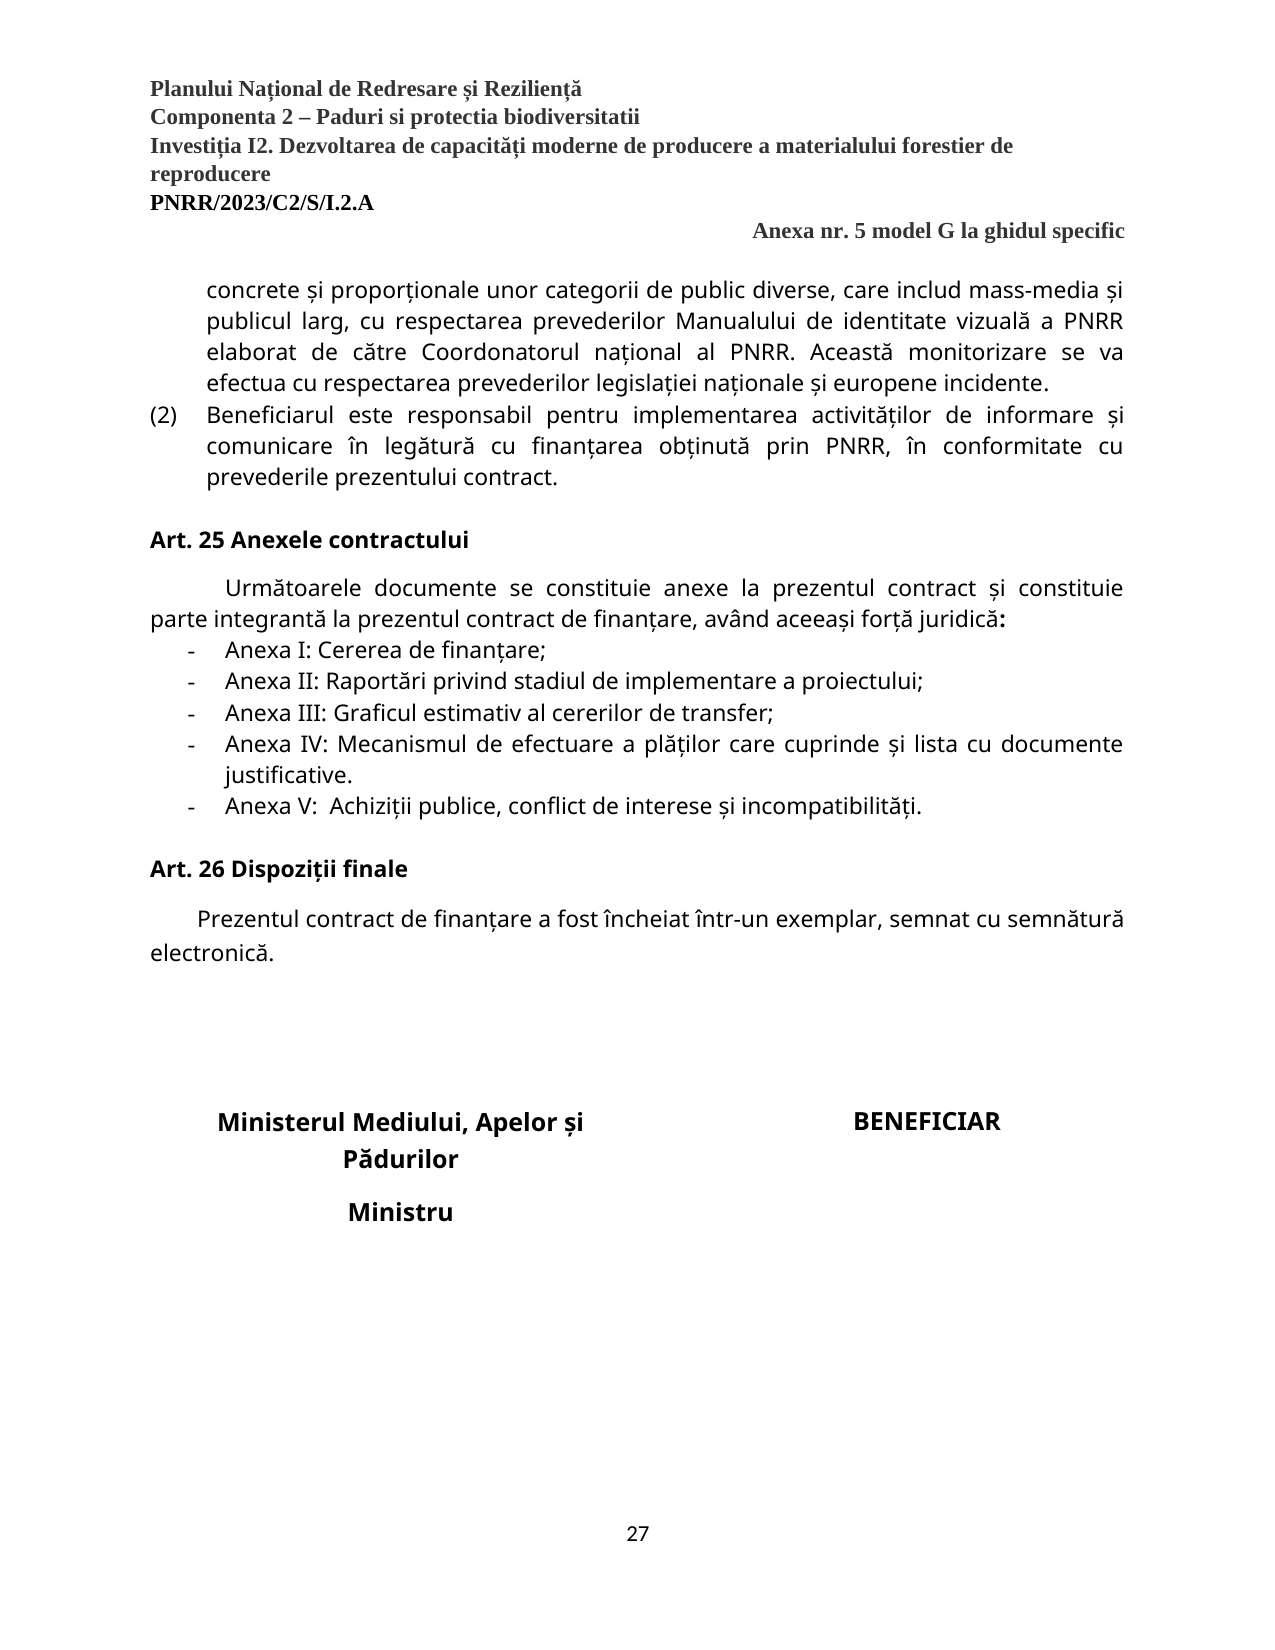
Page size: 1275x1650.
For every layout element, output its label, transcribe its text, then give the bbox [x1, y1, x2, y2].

list Anexa IV: Mecanismul de efectuare a plăților care cuprinde și lista cu documente justificative. [187, 728, 1125, 790]
list Beneficiarul este responsabil pentru implementarea activităților de informare și comunicare în legătură cu finanțarea obținută prin PNRR, în conformitate cu prevederile prezentului contract. [150, 399, 1125, 492]
text Art. 25 Anexele contractului [150, 524, 1125, 555]
list Anexa V: Achiziții publice, conflict de interese și incompatibilități. [187, 790, 1125, 822]
list Anexa I: Cererea de finanțare; [187, 634, 1125, 665]
list Anexa III: Graficul estimativ al cererilor de transfer; [187, 697, 1125, 728]
text Art. 26 Dispoziții finale [150, 853, 1125, 884]
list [150, 274, 1125, 399]
list Anexa II: Raportări privind stadiul de implementare a proiectului; [187, 665, 1125, 697]
list Prezentul contract de finanțare a fost încheiat într-un exemplar, semnat cu semnătură electronică. [150, 903, 1125, 968]
text Următoarele documente se constituie anexe la prezentul contract și constituie parte integrantă la prezentul contract de finanțare, având aceeași forță juridică: [150, 572, 1125, 634]
